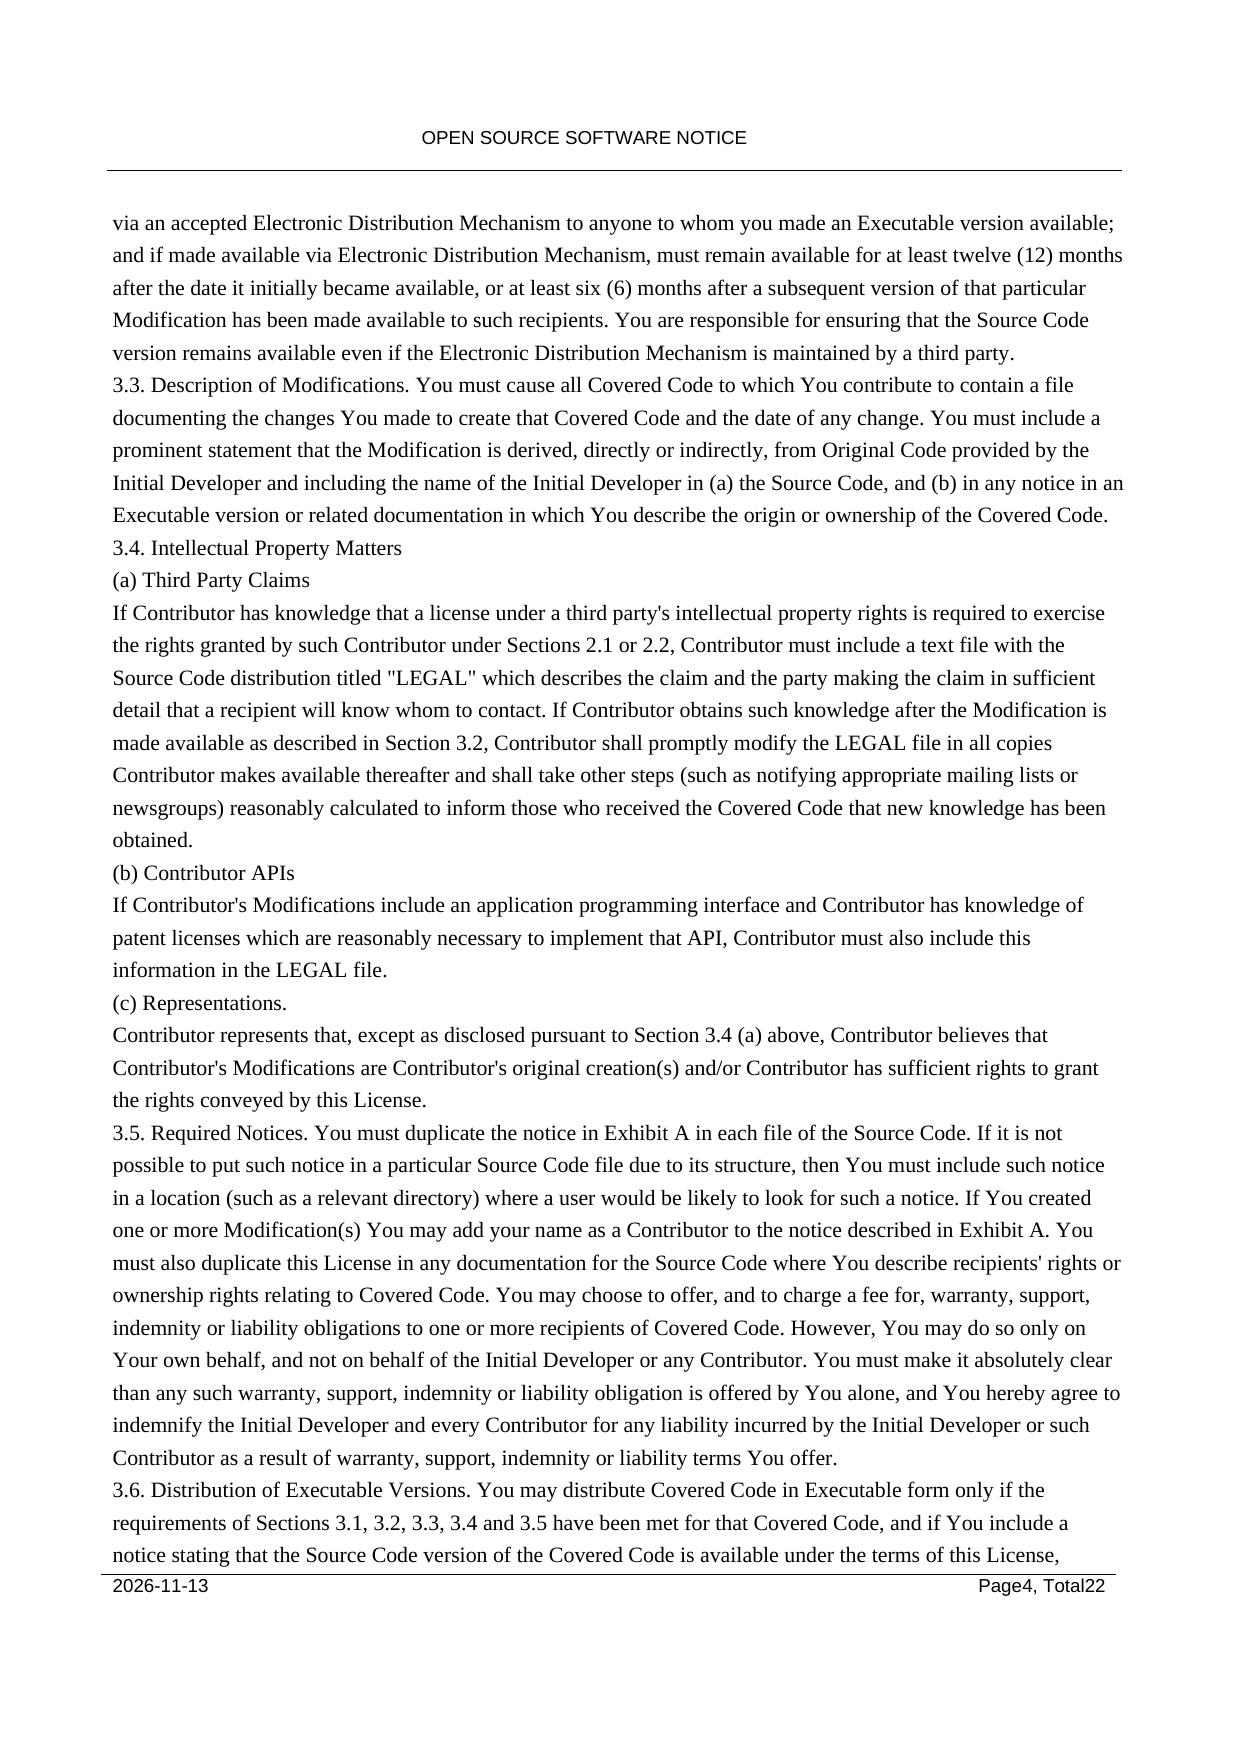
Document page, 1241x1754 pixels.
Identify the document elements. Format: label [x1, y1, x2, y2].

text [112, 206, 1128, 1571]
